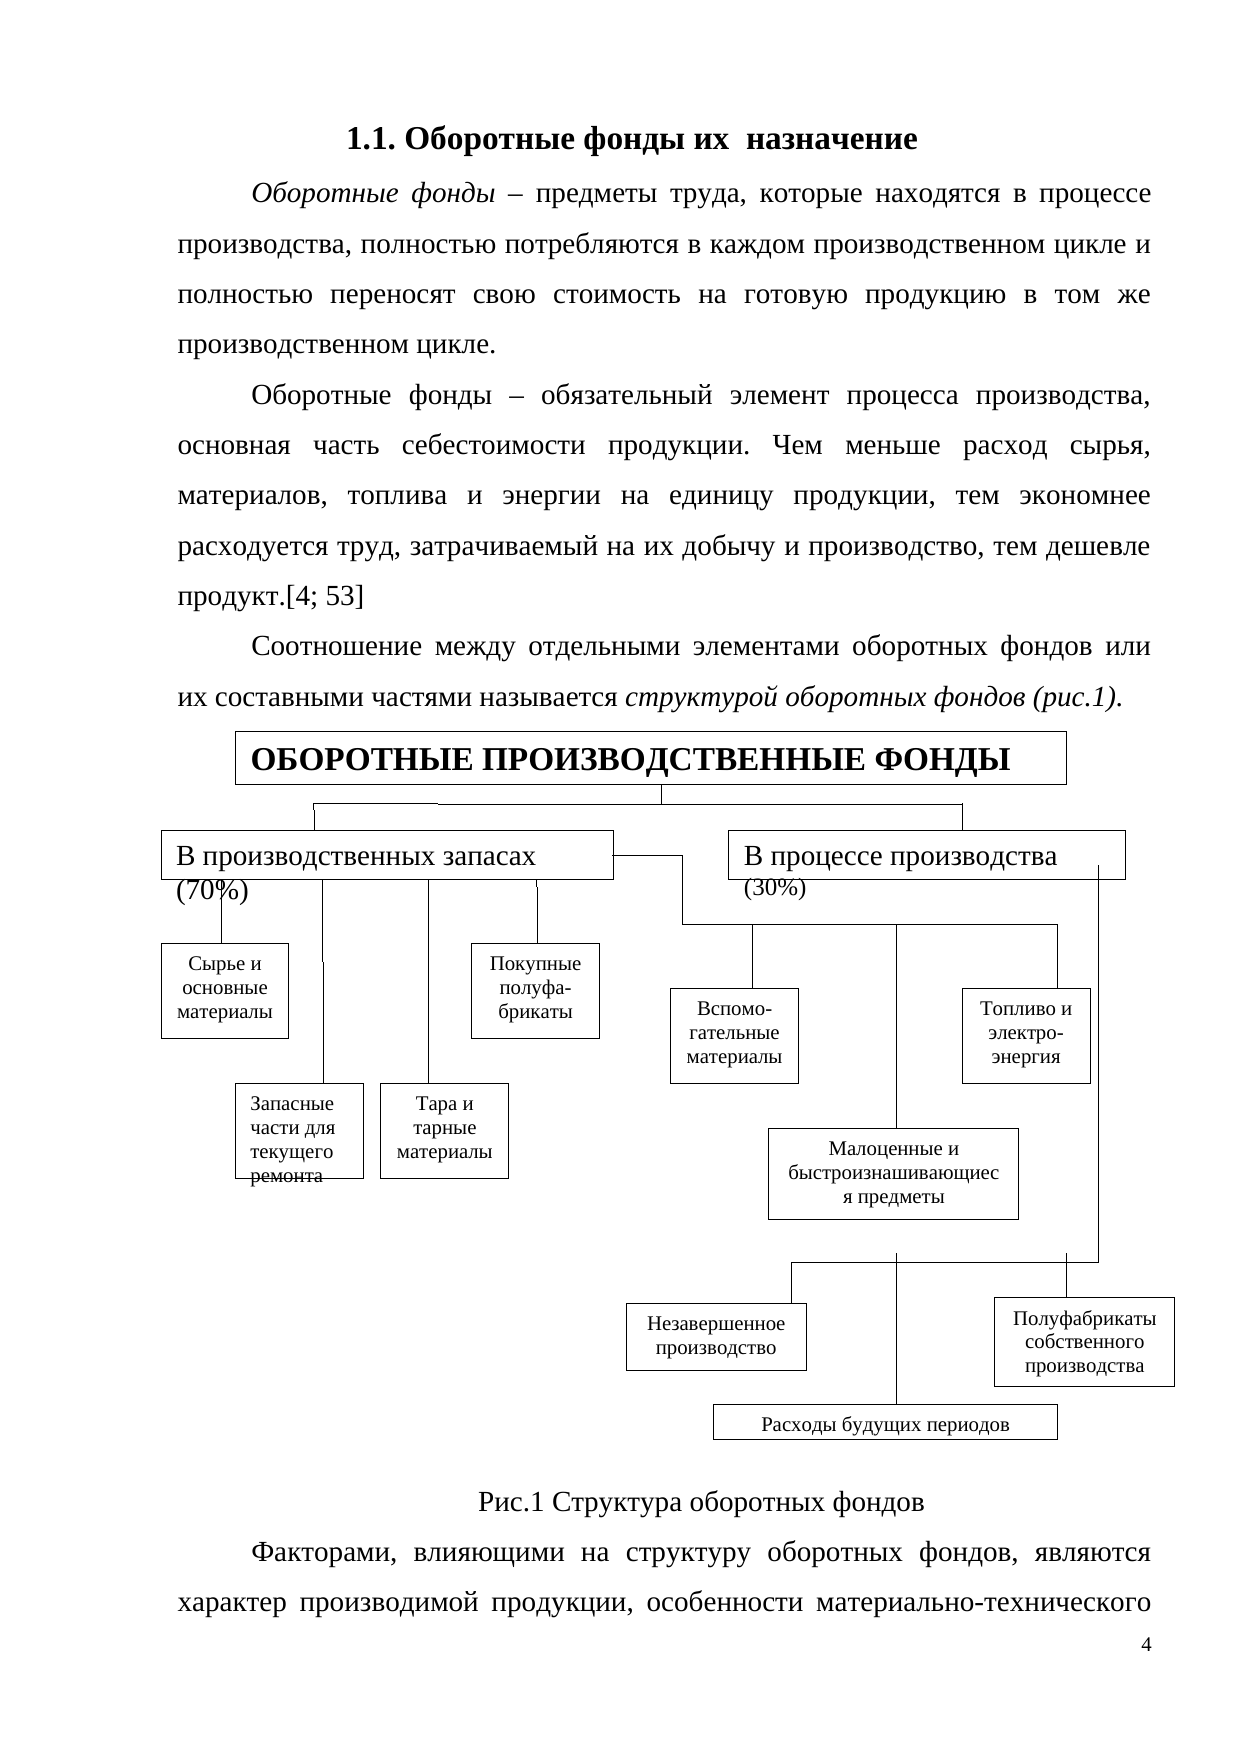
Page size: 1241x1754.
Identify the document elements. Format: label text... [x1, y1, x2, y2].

text Оборотные фонды – обязательный элемент процесса производства, основная часть себестоимости продукции. Чем меньше расход сырья, материалов, топлива и энергии на единицу продукции, тем экономнее расходуется труд, затрачиваемый на их добычу и производство, тем дешевле продукт.[4; 53] [177, 377, 1152, 612]
text 1.1. Оборотные фонды их назначение [177, 118, 1152, 156]
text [177, 1534, 1152, 1618]
text Рис.1 Структура оборотных фондов [177, 1484, 1152, 1517]
text Оборотные фонды – предметы труда, которые находятся в процессе производства, полностью потребляются в каждом производственном цикле и полностью переносят свою стоимость на готовую продукцию в том же производственном цикле. [177, 176, 1152, 360]
text Соотношение между отдельными элементами оборотных фондов или их составными частями называется структурой оборотных фондов (рис.1). [177, 628, 1152, 712]
